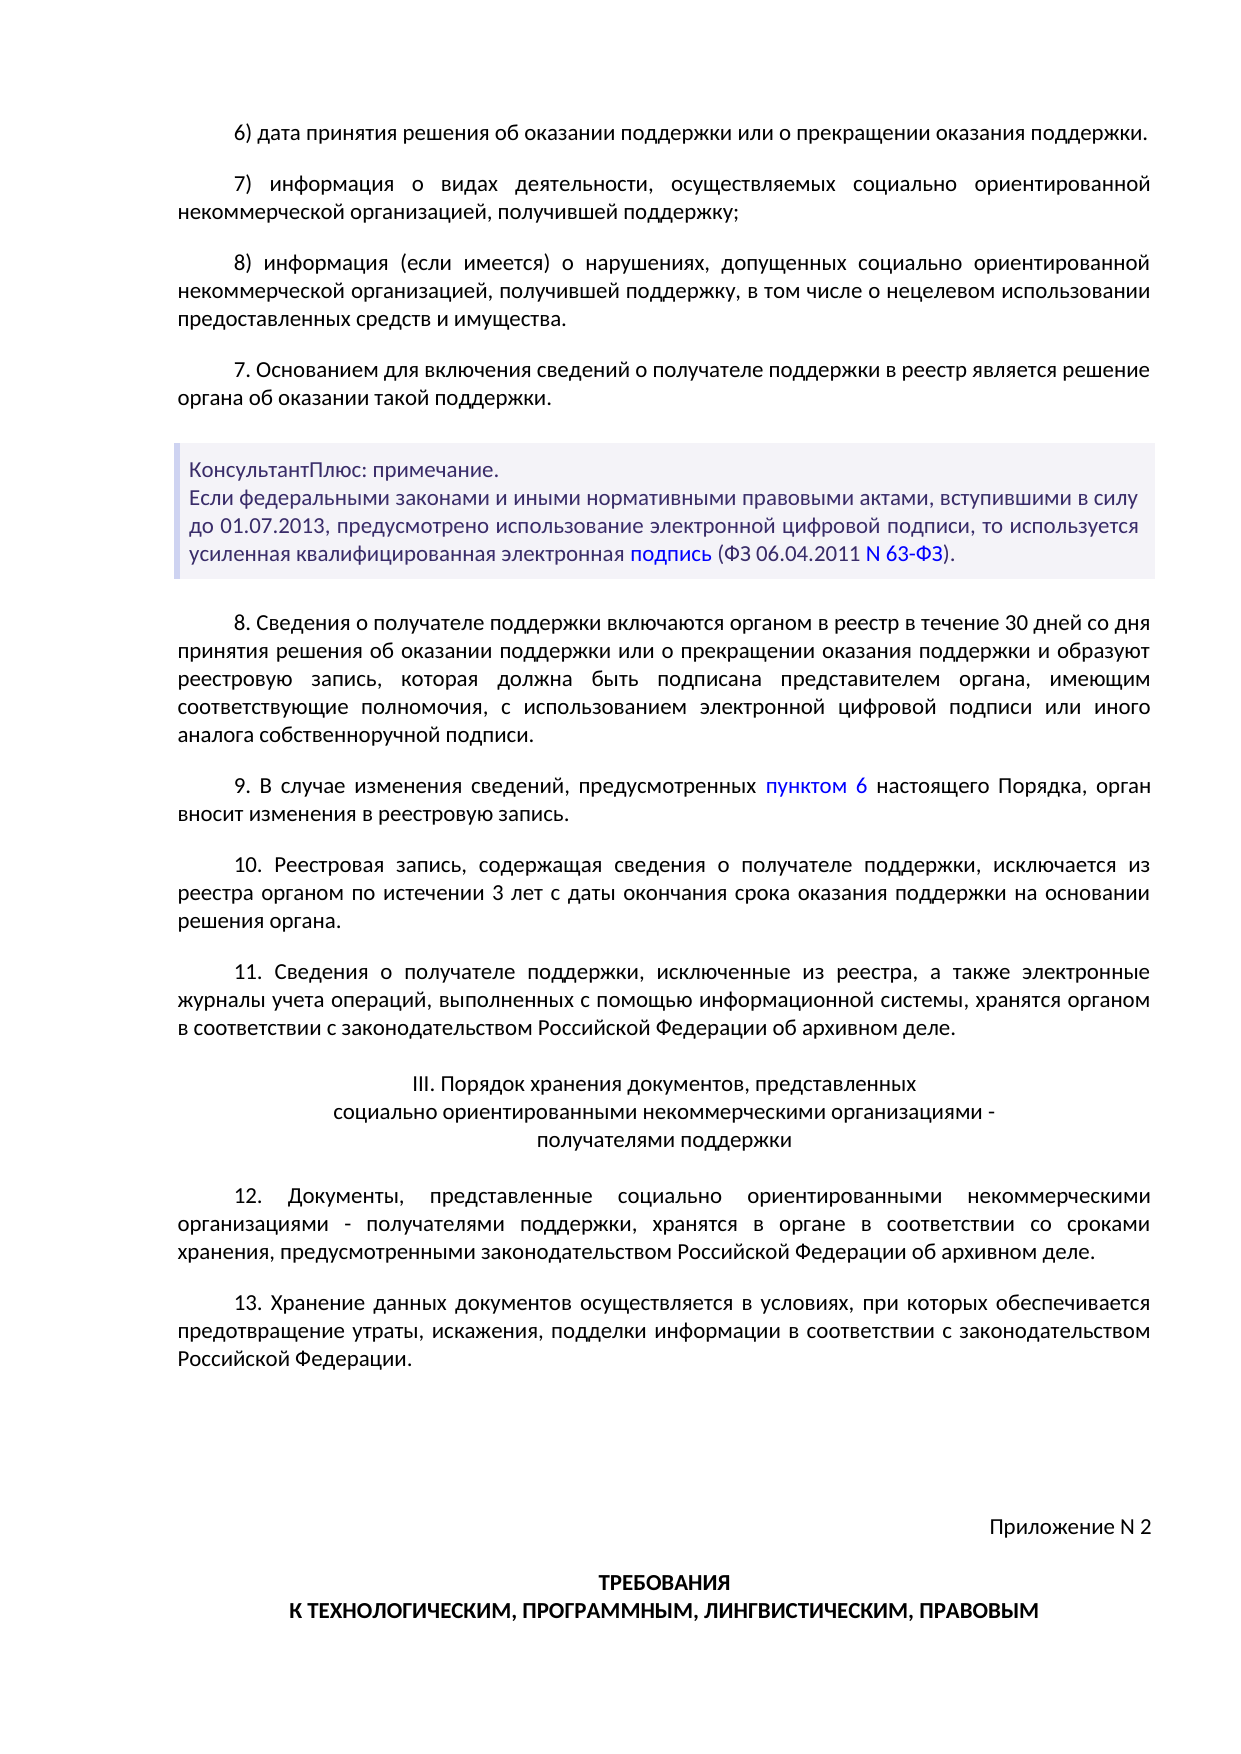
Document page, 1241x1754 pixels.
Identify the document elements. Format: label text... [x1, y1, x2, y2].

text 11. Сведения о получателе поддержки, исключенные из реестра, а также электронные журналы учета операций, выполненных с помощью информационной системы, хранятся органом в соответствии с законодательством Российской Федерации об архивном деле. [177, 957, 1152, 1041]
title ТРЕБОВАНИЯ [177, 1568, 1152, 1596]
text 7) информация о видах деятельности, осуществляемых социально ориентированной некоммерческой организацией, получившей поддержку; [177, 169, 1152, 225]
text получателями поддержки [177, 1125, 1152, 1153]
text 8) информация (если имеется) о нарушениях, допущенных социально ориентированной некоммерческой организацией, получившей поддержку, в том числе о нецелевом использовании предоставленных средств и имущества. [177, 248, 1152, 332]
text 7. Основанием для включения сведений о получателе поддержки в реестр является решение органа об оказании такой поддержки. [177, 355, 1152, 411]
text Приложение N 2 [177, 1512, 1152, 1540]
text социально ориентированными некоммерческими организациями - [177, 1097, 1152, 1125]
table_header КонсультантПлюс: примечание. Если федеральными законами и иными нормативными правовыми актами, вступившими в силу до 01.07.2013, предусмотрено использование электронной цифровой подписи, то используется усиленная квалифицированная электронная подпись (ФЗ 06.04.2011 N 63-ФЗ). [180, 443, 1149, 579]
text 9. В случае изменения сведений, предусмотренных пунктом 6 настоящего Порядка, орган вносит изменения в реестровую запись. [177, 771, 1152, 827]
text 10. Реестровая запись, содержащая сведения о получателе поддержки, исключается из реестра органом по истечении 3 лет с даты окончания срока оказания поддержки на основании решения органа. [177, 850, 1152, 934]
text 13. Хранение данных документов осуществляется в условиях, при которых обеспечивается предотвращение утраты, искажения, подделки информации в соответствии с законодательством Российской Федерации. [177, 1288, 1152, 1372]
text 6) дата принятия решения об оказании поддержки или о прекращении оказания поддержки. [177, 118, 1152, 146]
text 8. Сведения о получателе поддержки включаются органом в реестр в течение 30 дней со дня принятия решения об оказании поддержки или о прекращении оказания поддержки и образуют реестровую запись, которая должна быть подписана представителем органа, имеющим соответствующие полномочия, с использованием электронной цифровой подписи или иного аналога собственноручной подписи. [177, 608, 1152, 748]
text III. Порядок хранения документов, представленных [177, 1069, 1152, 1097]
text 12. Документы, представленные социально ориентированными некоммерческими организациями - получателями поддержки, хранятся в органе в соответствии со сроками хранения, предусмотренными законодательством Российской Федерации об архивном деле. [177, 1181, 1152, 1265]
title К ТЕХНОЛОГИЧЕСКИМ, ПРОГРАММНЫМ, ЛИНГВИСТИЧЕСКИМ, ПРАВОВЫМ [177, 1596, 1152, 1624]
